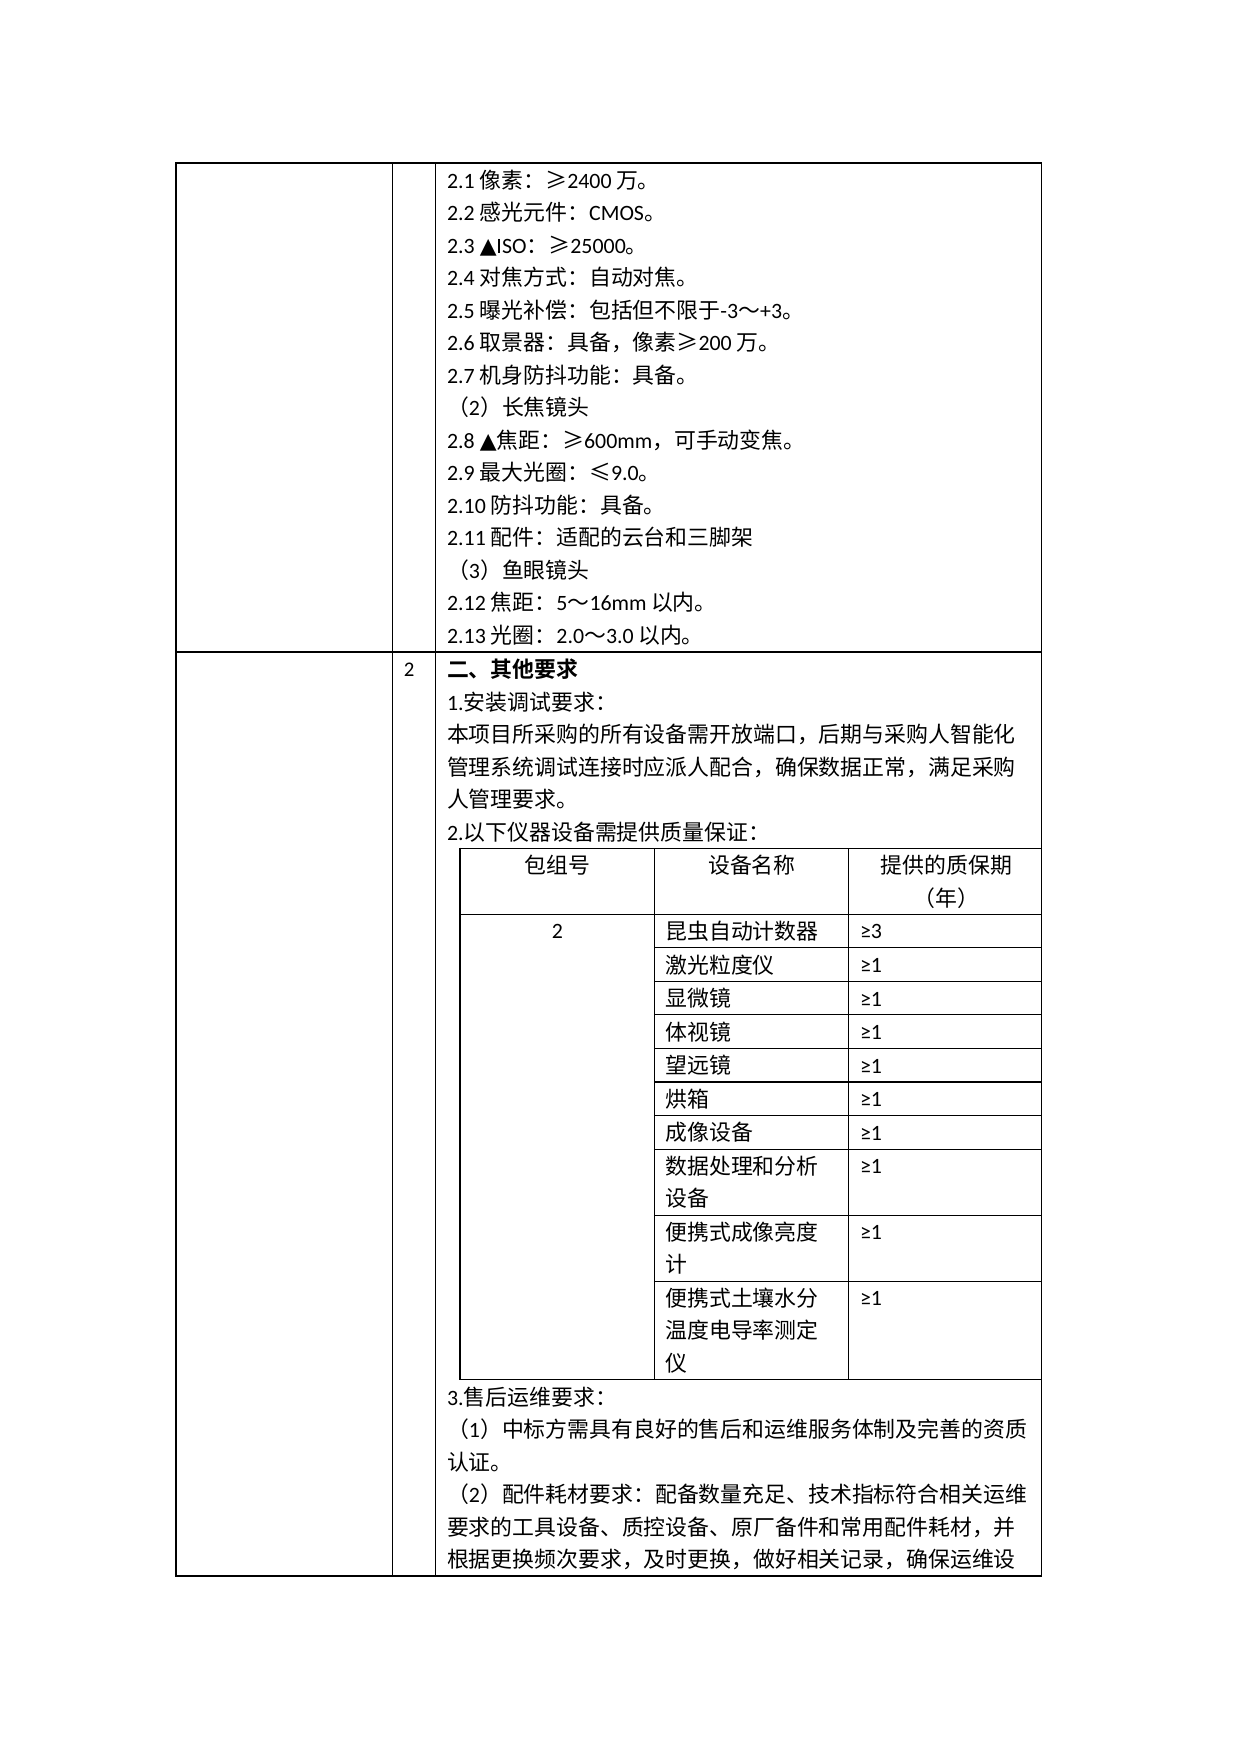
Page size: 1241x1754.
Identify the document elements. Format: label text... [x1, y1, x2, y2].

table_cell 1 [393, 164, 435, 651]
table_cell [177, 164, 392, 651]
table_cell 2 [393, 653, 435, 1575]
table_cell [436, 653, 1041, 1575]
table_cell [177, 653, 392, 1575]
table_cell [436, 164, 1041, 651]
